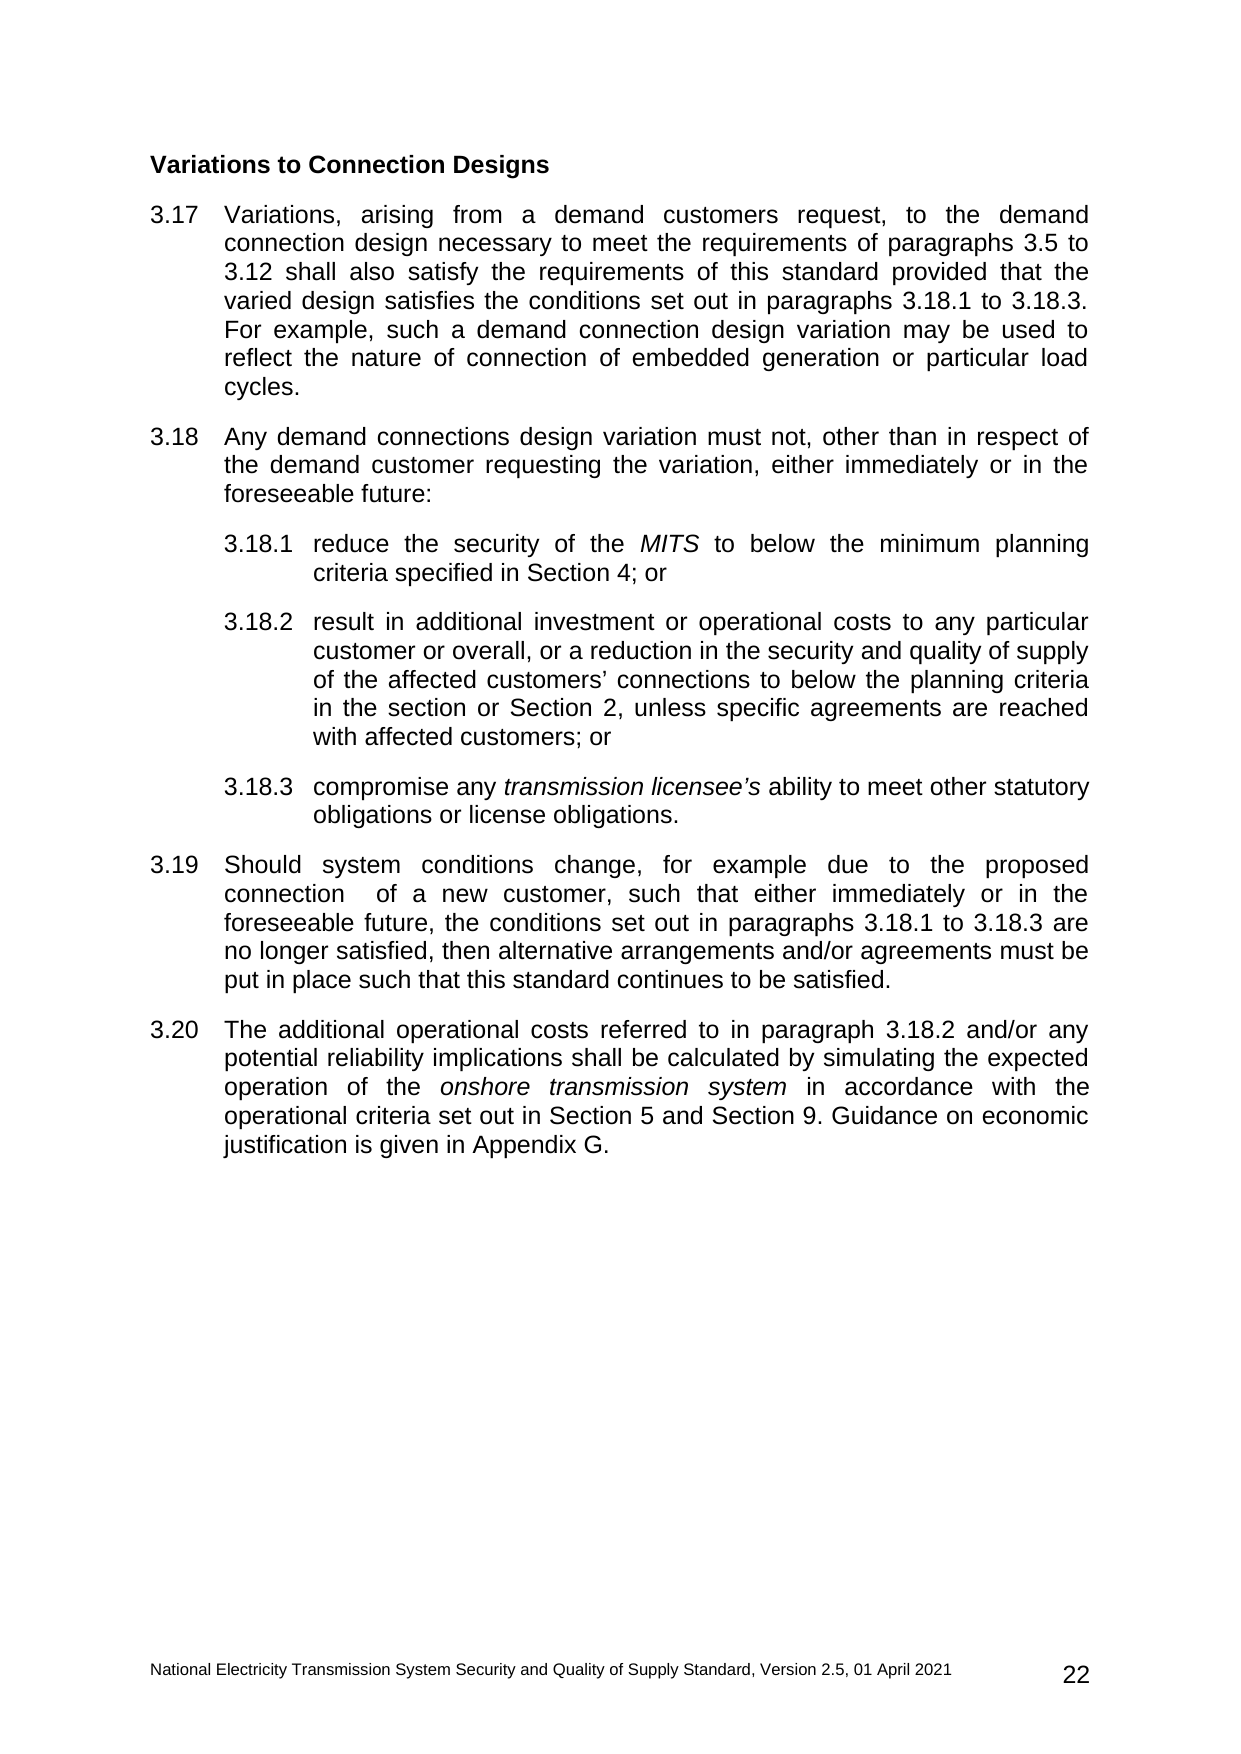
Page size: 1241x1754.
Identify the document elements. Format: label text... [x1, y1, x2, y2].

list reduce the security of the MITS to below the minimum planning criteria specified in Section 4; or [224, 529, 1090, 586]
list result in additional investment or operational costs to any particular customer or overall, or a reduction in the security and quality of supply of the affected customers’ connections to below the planning criteria in the section or Section 2, unless specific agreements are reached with affected customers; or [224, 607, 1090, 751]
list Any demand connections design variation must not, other than in respect of the demand customer requesting the variation, either immediately or in the foreseeable future: [150, 422, 1090, 508]
text Variations to Connection Designs [150, 150, 1090, 179]
list The additional operational costs referred to in paragraph 3.18.2 and/or any potential reliability implications shall be calculated by simulating the expected operation of the onshore transmission system in accordance with the operational criteria set out in Section 5 and Section 9. Guidance on economic justification is given in Appendix G. [150, 1014, 1090, 1158]
list compromise any transmission licensee’s ability to meet other statutory obligations or license obligations. [224, 772, 1090, 829]
list Should system conditions change, for example due to the proposed connection of a new customer, such that either immediately or in the foreseeable future, the conditions set out in paragraphs 3.18.1 to 3.18.3 are no longer satisfied, then alternative arrangements and/or agreements must be put in place such that this standard continues to be satisfied. [150, 850, 1090, 994]
list Variations, arising from a demand customers request, to the demand connection design necessary to meet the requirements of paragraphs 3.5 to 3.12 shall also satisfy the requirements of this standard provided that the varied design satisfies the conditions set out in paragraphs 3.18.1 to 3.18.3. For example, such a demand connection design variation may be used to reflect the nature of connection of embedded generation or particular load cycles. [150, 199, 1090, 401]
